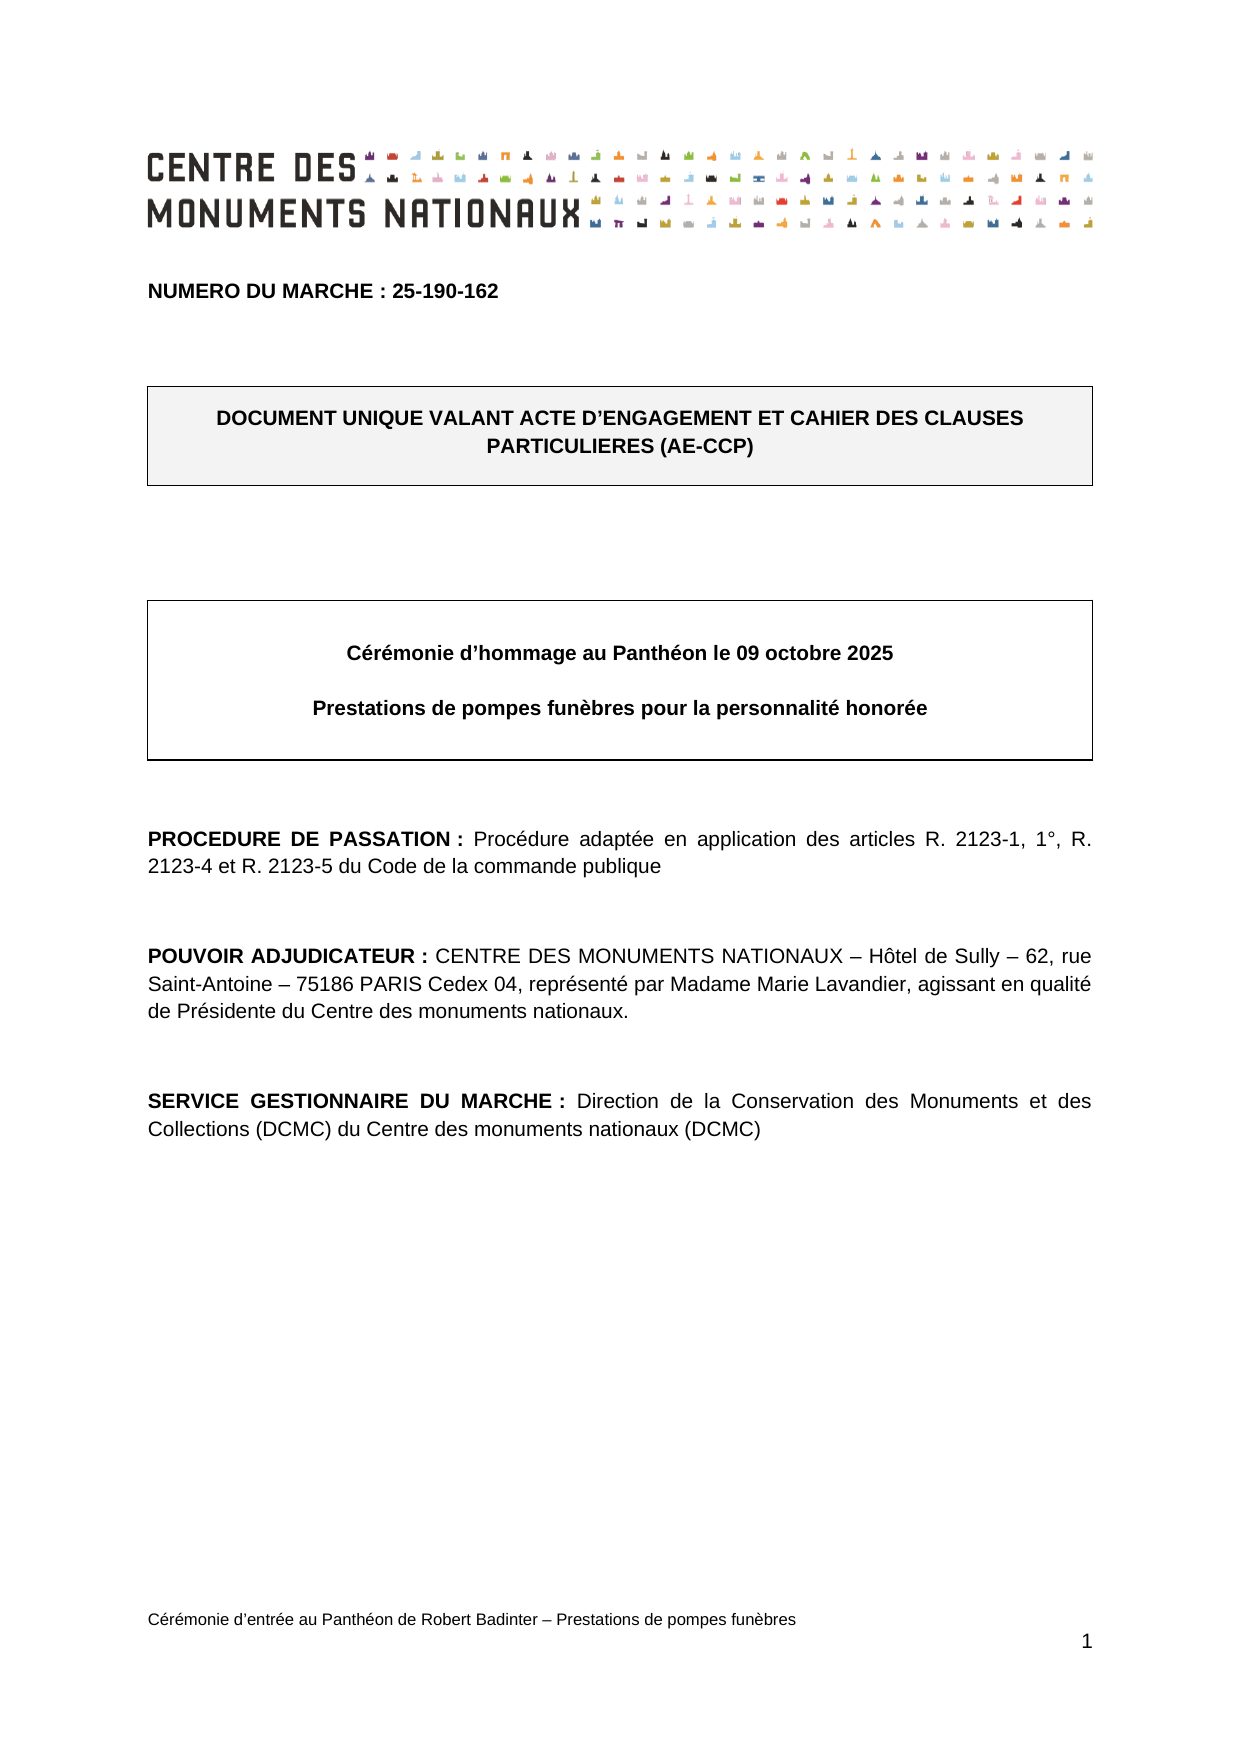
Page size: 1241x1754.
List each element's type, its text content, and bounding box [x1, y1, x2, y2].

text Cérémonie d’hommage au Panthéon le 09 octobre 2025 [148, 627, 1092, 664]
text SERVICE GESTIONNAIRE DU MARCHE : Direction de la Conservation des Monuments et des Collections (DCMC) du Centre des monuments nationaux (DCMC) [148, 1089, 1092, 1141]
text PROCEDURE DE PASSATION : Procédure adaptée en application des articles R. 2123-1, 1°, R. 2123-4 et R. 2123-5 du Code de la commande publique [148, 827, 1092, 878]
text POUVOIR ADJUDICATEUR : CENTRE DES MONUMENTS NATIONAUX – Hôtel de Sully – 62, rue Saint-Antoine – 75186 PARIS Cedex 04, représenté par Madame Marie Lavandier, agissant en qualité de Présidente du Centre des monuments nationaux. [148, 944, 1092, 1023]
text NUMERO DU MARCHE : 25-190-162 [148, 279, 1092, 303]
picture [147, 147, 1093, 228]
text DOCUMENT UNIQUE VALANT ACTE D’ENGAGEMENT ET CAHIER DES CLAUSES PARTICULIERES (AE-CCP) [148, 387, 1092, 441]
text Prestations de pompes funèbres pour la personnalité honorée [148, 682, 1092, 719]
